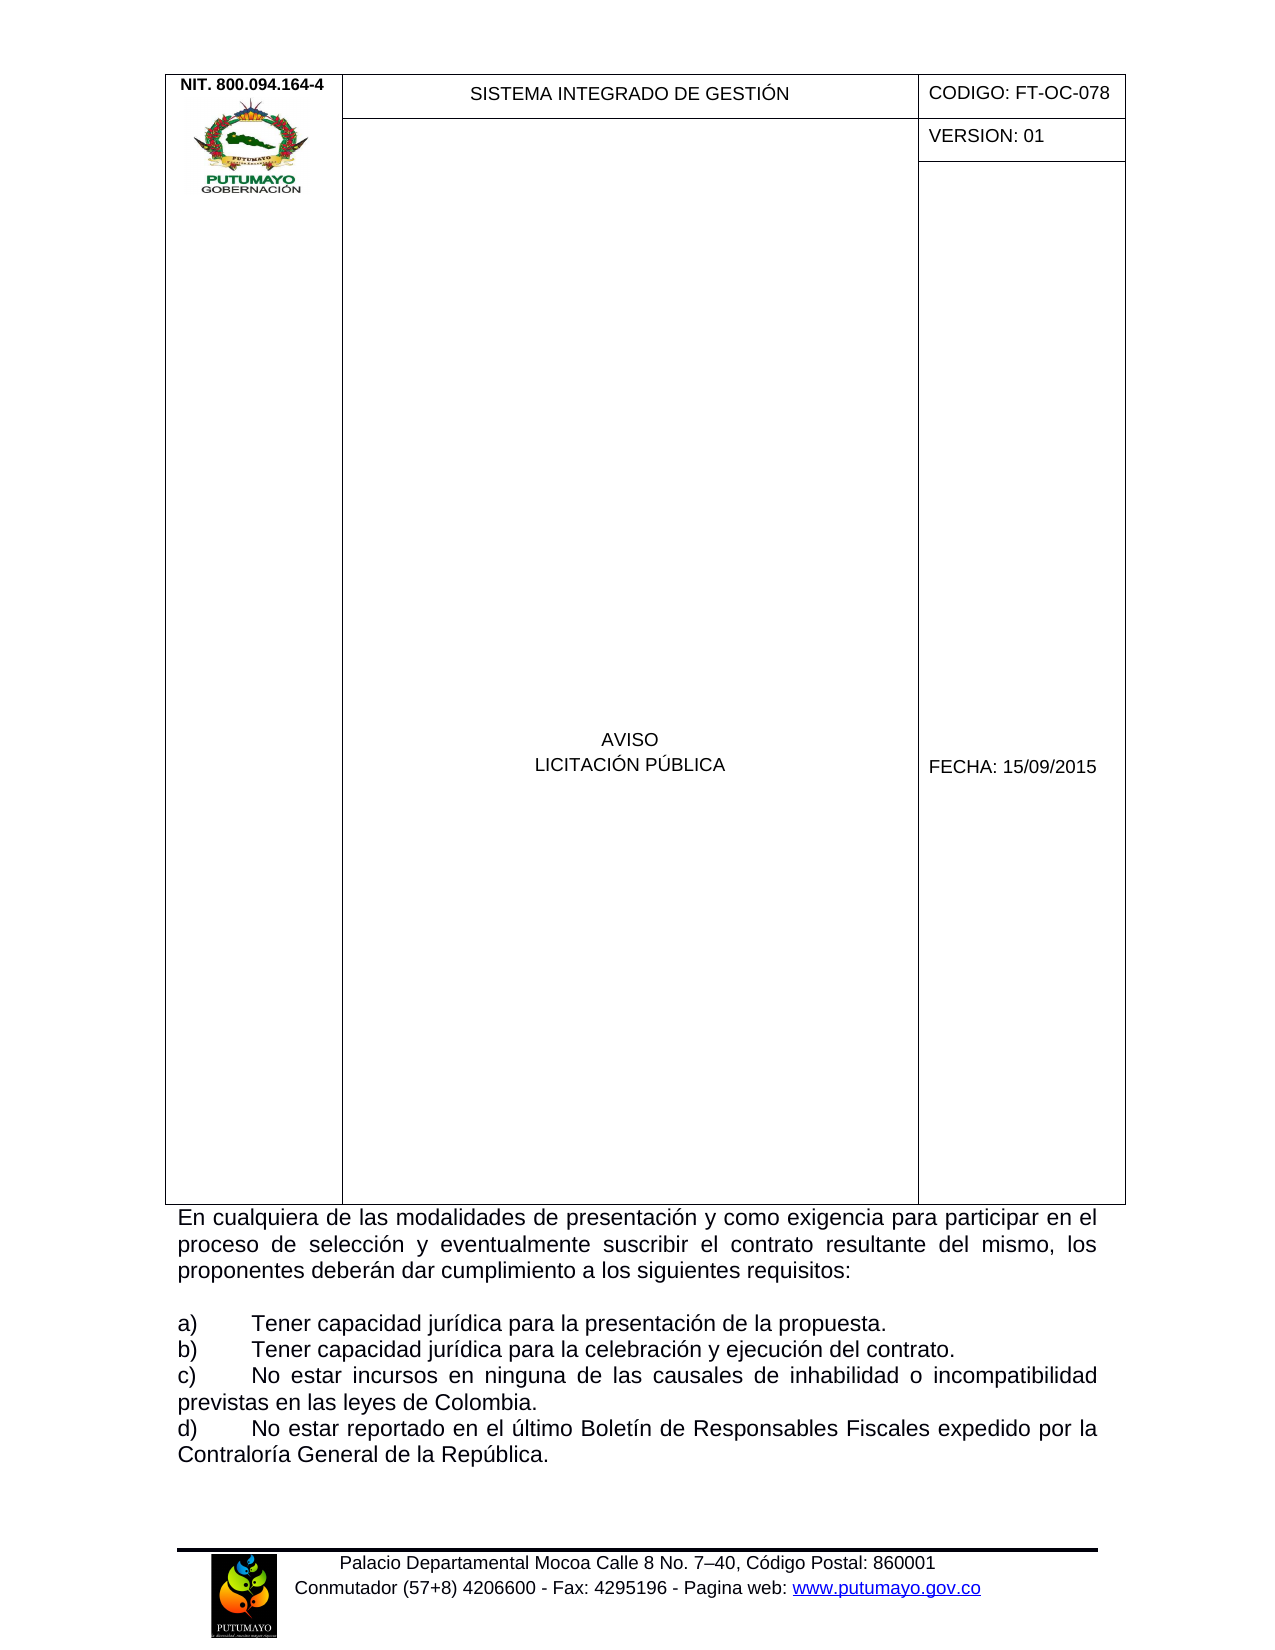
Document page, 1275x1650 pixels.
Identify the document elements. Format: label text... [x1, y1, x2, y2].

picture [211, 1554, 277, 1638]
text En cualquiera de las modalidades de presentación y como exigencia para participar en el proceso de selección y eventualmente suscribir el contrato resultante del mismo, los proponentes deberán dar cumplimiento a los siguientes requisitos: [177, 1205, 1098, 1283]
text a) Tener capacidad jurídica para la presentación de la propuesta. [177, 1309, 1098, 1336]
text b) Tener capacidad jurídica para la celebración y ejecución del contrato. [177, 1336, 1098, 1362]
text c) No estar incursos en ninguna de las causales de inhabilidad o incompatibilidad previstas en las leyes de Colombia. [177, 1362, 1098, 1415]
text d) No estar reportado en el último Boletín de Responsables Fiscales expedido por la Contraloría General de la República. [177, 1415, 1098, 1468]
